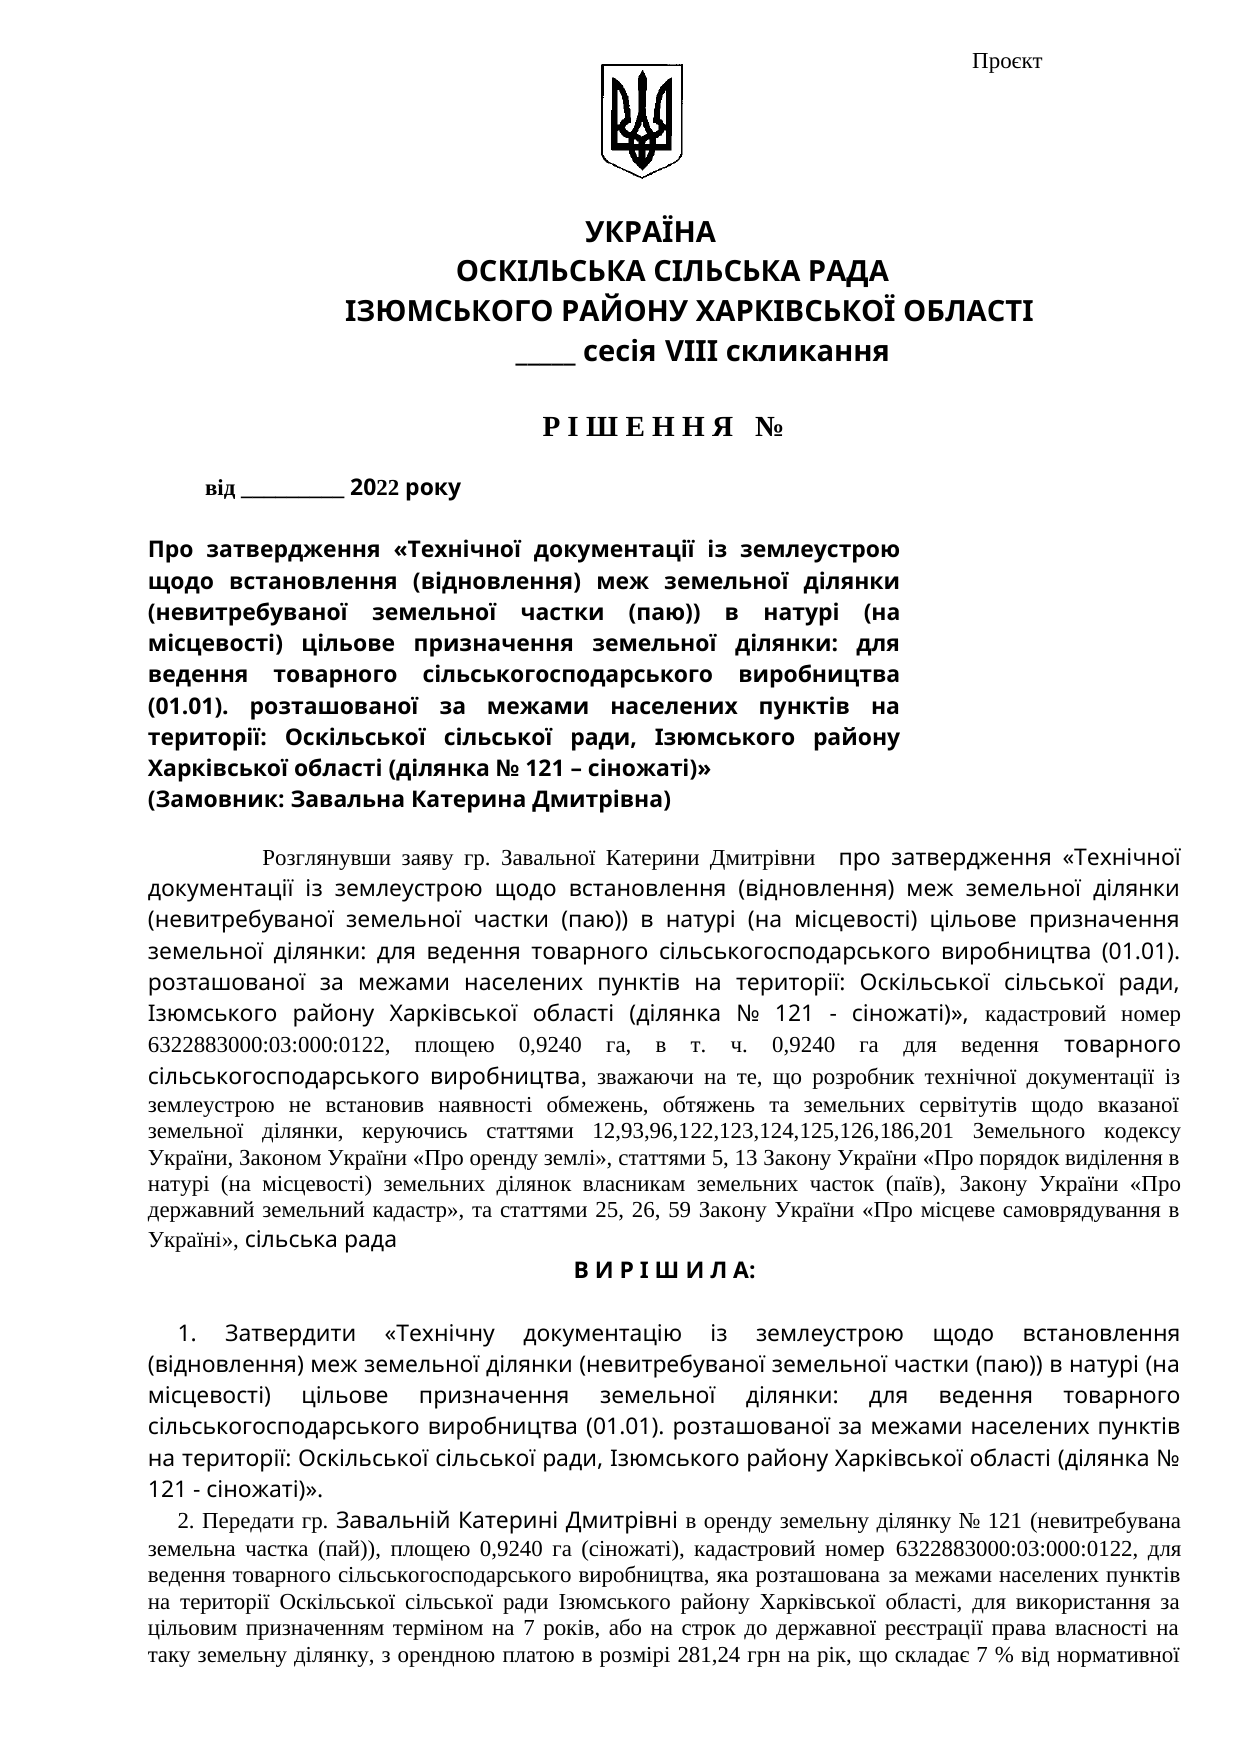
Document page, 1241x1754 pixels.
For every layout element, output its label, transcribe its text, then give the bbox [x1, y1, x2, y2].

text від _________ 2022 року [148, 471, 1181, 502]
text УКРАЇНА [198, 211, 1181, 251]
text _____ сесія VІІІ скликання [198, 330, 1181, 369]
picture [563, 131, 728, 211]
text Розглянувши заяву гр. Завальної Катерини Дмитрівни про затвердження «Технічної документації із землеустрою щодо встановлення (відновлення) меж земельної ділянки (невитребуваної земельної частки (паю)) в натурі (на місцевості) цільове призначення земельної ділянки: для ведення товарного сільськогосподарського виробництва (01.01). розташованої за межами населених пунктів на території: Оскільської сільської ради, Ізюмського району Харківської області (ділянка № 121 - сіножаті)», кадастровий номер 6322883000:03:000:0122, площею 0,9240 га, в т. ч. 0,9240 га для ведення товарного сільськогосподарського виробництва, зважаючи на те, що розробник технічної документації із землеустрою не встановив наявності обмежень, обтяжень та земельних сервітутів щодо вказаної земельної ділянки, керуючись статтями 12,93,96,122,123,124,125,126,186,201 Земельного кодексу України, Законом України «Про оренду землі», статтями 5, 13 Закону України «Про порядок виділення в натурі (на місцевості) земельних ділянок власникам земельних часток (паїв), Закону України «Про державний земельний кадастр», та статтями 25, 26, 59 Закону України «Про місцеве самоврядування в Україні», сільська рада [148, 841, 1181, 1254]
text В И Р І Ш И Л А: [148, 1254, 1181, 1285]
text ІЗЮМСЬКОГО РАЙОНУ ХАРКІВСЬКОЇ ОБЛАСТІ [198, 290, 1181, 330]
text 1. Затвердити «Технічну документацію із землеустрою щодо встановлення (відновлення) меж земельної ділянки (невитребуваної земельної частки (паю)) в натурі (на місцевості) цільове призначення земельної ділянки: для ведення товарного сільськогосподарського виробництва (01.01). розташованої за межами населених пунктів на території: Оскільської сільської ради, Ізюмського району Харківської області (ділянка № 121 - сіножаті)». [148, 1316, 1181, 1504]
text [148, 1504, 1181, 1667]
text Про затвердження «Технічної документації із землеустрою щодо встановлення (відновлення) меж земельної ділянки (невитребуваної земельної частки (паю)) в натурі (на місцевості) цільове призначення земельної ділянки: для ведення товарного сільськогосподарського виробництва (01.01). розташованої за межами населених пунктів на території: Оскільської сільської ради, Ізюмського району Харківської області (ділянка № 121 – сіножаті)» [148, 533, 901, 783]
text Р І Ш Е Н Н Я № [148, 409, 1181, 443]
text ОСКІЛЬСЬКА СІЛЬСЬКА РАДА [198, 251, 1181, 290]
text (Замовник: Завальна Катерина Дмитрівна) [148, 783, 901, 814]
table_header Проєкт [159, 47, 1054, 131]
